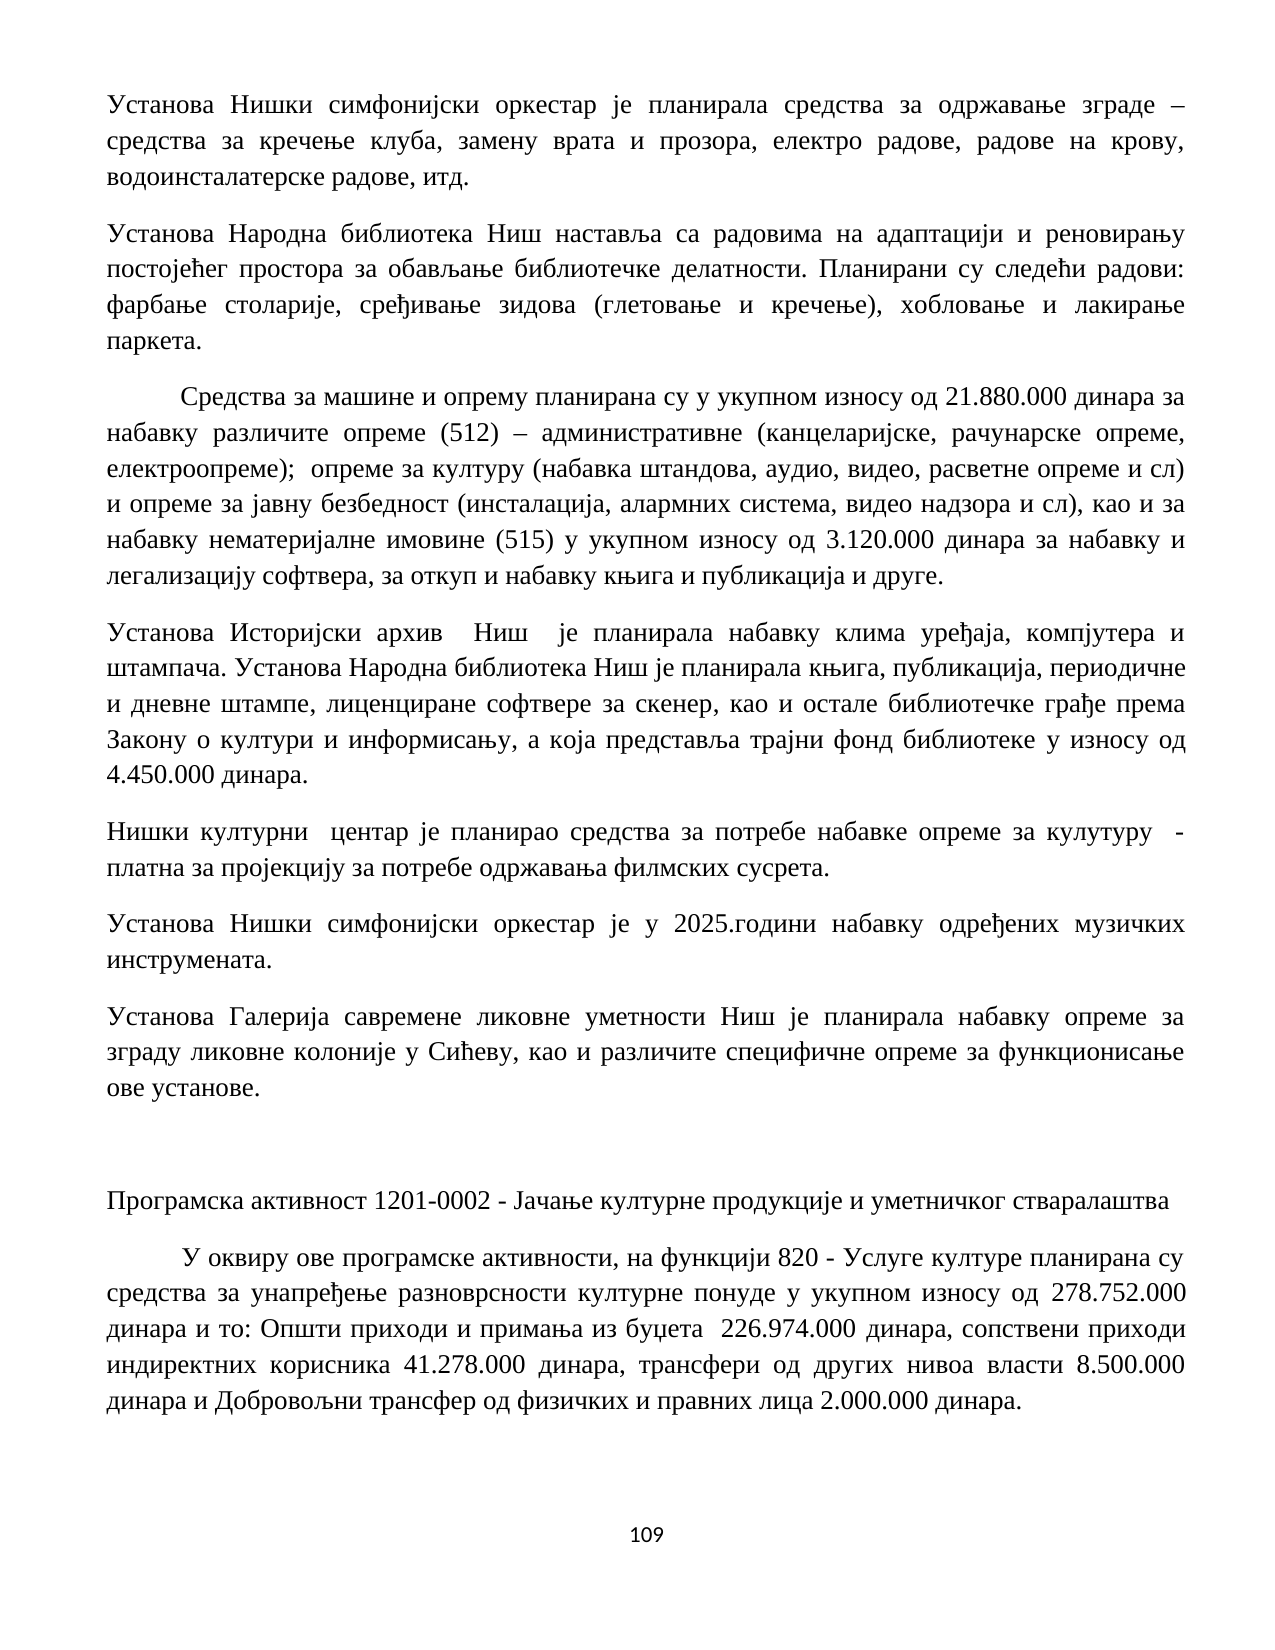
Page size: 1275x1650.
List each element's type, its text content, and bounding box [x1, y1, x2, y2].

text Средства за машине и опрему планирана су у укупном износу од 21.880.000 динара за набавку различите опреме (512) – административне (канцеларијске, рачунарске опреме, електроопреме); опреме за културу (набавка штандова, аудио, видео, расветне опреме и сл) и опреме за јавну безбедност (инсталација, алармних система, видео надзора и сл), као и за набавку нематеријалне имовине (515) у укупном износу од 3.120.000 динара за набавку и легализацију софтвера, за откуп и набавку књига и публикација и друге. [106, 380, 1186, 590]
text Установа Историјски архив Ниш је планирала набавку клима уређаја, компјутера и штампача. Установа Народна библиотека Ниш је планирала књига, публикација, периодичне и дневне штампе, лиценциране софтвере за скенер, као и остале библиотечке грађе према Закону о култури и информисању, а која представља трајни фонд библиотеке у износу од 4.450.000 динара. [106, 616, 1186, 790]
text У оквиру ове програмске активности, на функцији 820 - Услуге културе планирана су средства за унапређење разноврсности културне понуде у укупном износу од 278.752.000 динара и то: Општи приходи и примања из буџета 226.974.000 динара, сопствени приходи индиректних корисника 41.278.000 динара, трансфери од других нивоа власти 8.500.000 динара и Добровољни трансфер од физичких и правних лица 2.000.000 динара. [106, 1241, 1186, 1415]
text Установа Нишки симфонијски оркестар је планирала средства за одржавање зграде – средства за кречење клуба, замену врата и прозора, електро радове, радове на крову, водоинсталатерске радове, итд. [106, 89, 1186, 191]
text Програмска активност 1201-0002 - Јачање културне продукције и уметничког стваралаштва [106, 1184, 1186, 1215]
text Установа Народна библиотека Ниш наставља са радовима на адаптацији и реновирању постојећег простора за обављање библиотечке делатности. Планирани су следећи радови: фарбање столарије, сређивање зидова (глетовање и кречење), хобловање и лакирање паркета. [106, 217, 1186, 355]
text Установа Галерија савремене ликовне уметности Ниш је планирала набавку опреме за зграду ликовне колоније у Сићеву, као и различите специфичне опреме за функционисање ове установе. [106, 1000, 1186, 1102]
text Нишки културни центар је планирао средства за потребе набавке опреме за кулутуру - платна за пројекцију за потребе одржавања филмских сусрета. [106, 815, 1186, 882]
text Установа Нишки симфонијски оркестар је у 2025.години набавку одређених музичких инструмената. [106, 907, 1186, 974]
